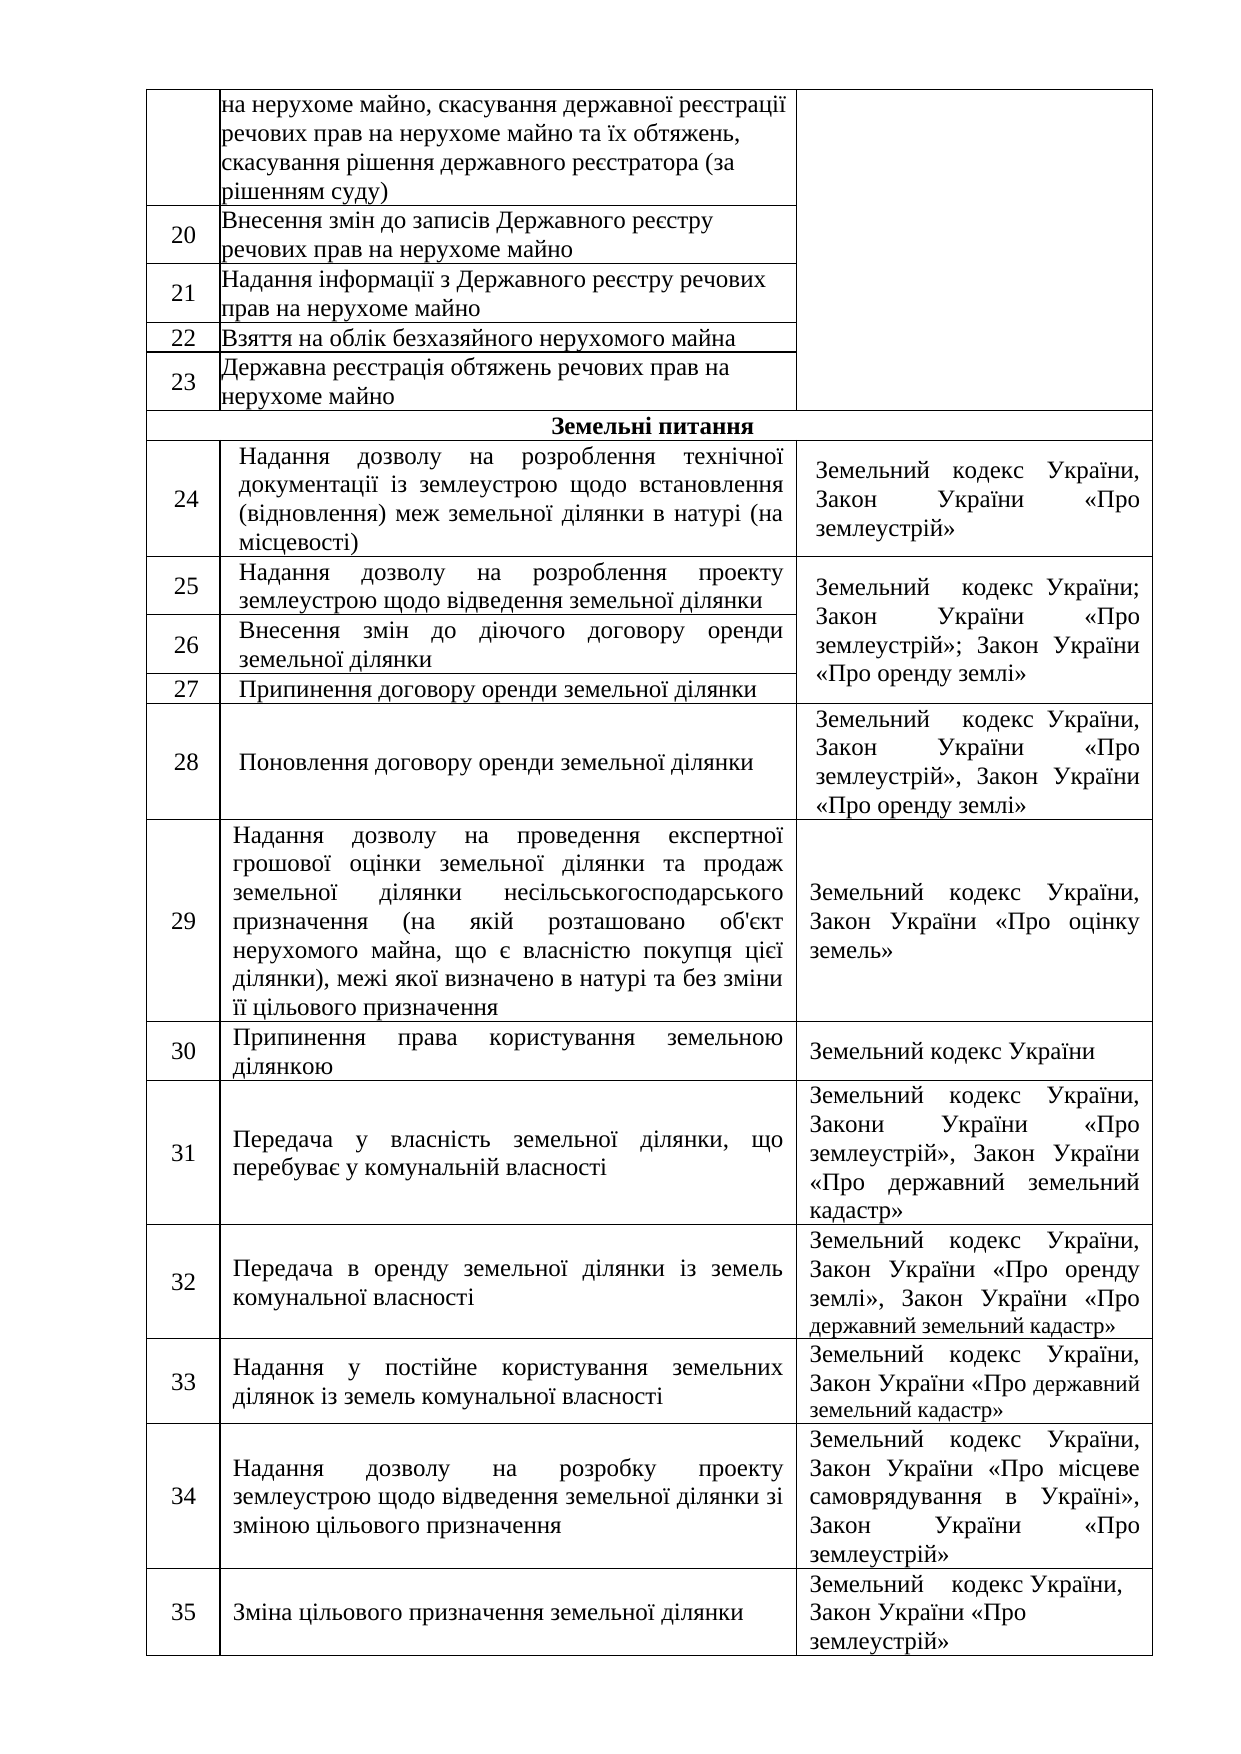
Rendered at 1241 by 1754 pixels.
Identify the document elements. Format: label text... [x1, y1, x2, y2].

table_cell 26 [147, 615, 219, 673]
table_cell Державна реєстрація обтяжень речових прав на нерухоме майно [221, 353, 796, 410]
table_cell Земельний кодекс України, Закони України «Про землеустрій», Закон України «Про державний земельний кадастр» [797, 1081, 1152, 1224]
table_cell 23 [147, 353, 219, 410]
table_cell Зміна цільового призначення земельної ділянки [221, 1569, 796, 1655]
table_cell Земельні питання [147, 411, 1152, 440]
table_cell 35 [147, 1569, 219, 1655]
table_cell Земельний кодекс України, Закон України «Про землеустрій», Закон України «Про оренду землі» [797, 704, 1152, 819]
table_cell Взяття на облік безхазяйного нерухомого майна [221, 323, 796, 351]
table_cell Земельний кодекс України, Закон України «Про оренду землі», Закон України «Про державний земельний кадастр» [797, 1225, 1152, 1338]
table_cell Земельний кодекс України, Закон України «Про оцінку земель» [797, 820, 1152, 1021]
table_cell Поновлення договору оренди земельної ділянки [221, 704, 796, 819]
table_cell Земельний кодекс України [797, 1022, 1152, 1079]
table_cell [797, 1569, 1152, 1655]
table_cell Надання дозволу на розроблення технічної документації із землеустрою щодо встановлення (відновлення) меж земельної ділянки в натурі (на місцевості) [221, 441, 796, 556]
table_cell Внесення змін до записів Державного реєстру речових прав на нерухоме майно [221, 206, 796, 263]
table_cell Припинення договору оренди земельної ділянки [221, 674, 796, 703]
table_cell 33 [147, 1339, 219, 1423]
table_cell Надання у постійне користування земельних ділянок із земель комунальної власності [221, 1339, 796, 1423]
table_cell 29 [147, 820, 219, 1021]
table_cell Припинення права користування земельною ділянкою [221, 1022, 796, 1079]
table_cell Земельний кодекс України, Закон України «Про державний земельний кадастр» [797, 1339, 1152, 1423]
table_cell 30 [147, 1022, 219, 1079]
table_cell Надання дозволу на розробку проекту землеустрою щодо відведення земельної ділянки зі зміною цільового призначення [221, 1424, 796, 1568]
table_cell 25 [147, 557, 219, 614]
table_cell Внесення змін до діючого договору оренди земельної ділянки [221, 615, 796, 673]
table_cell Надання інформації з Державного реєстру речових прав на нерухоме майно [221, 264, 796, 322]
table_cell Земельний кодекс України, Закон України «Про місцеве самоврядування в Україні», Закон України «Про землеустрій» [797, 1424, 1152, 1568]
table_cell Надання дозволу на проведення експертної грошової оцінки земельної ділянки та продаж земельної ділянки несільськогосподарського призначення (на якій розташовано об'єкт нерухомого майна, що є власністю покупця цієї ділянки), межі якої визначено в натурі та без зміни її цільового призначення [221, 820, 796, 1021]
table_cell 21 [147, 264, 219, 322]
table_cell 27 [147, 674, 219, 703]
table_cell 19 [147, 90, 219, 204]
table_cell 28 [147, 704, 219, 819]
table_cell 24 [147, 441, 219, 556]
table_cell 20 [147, 206, 219, 263]
table_cell Земельний кодекс України, Закон України «Про землеустрій» [797, 441, 1152, 556]
table_cell Земельний кодекс України; Закон України «Про землеустрій»; Закон України «Про оренду землі» [797, 557, 1152, 703]
table_cell Передача у власність земельної ділянки, що перебуває у комунальній власності [221, 1081, 796, 1224]
table_cell Надання дозволу на розроблення проекту землеустрою щодо відведення земельної ділянки [221, 557, 796, 614]
table_cell 34 [147, 1424, 219, 1568]
table_cell 22 [147, 323, 219, 351]
table_cell 32 [147, 1225, 219, 1338]
table_cell Передача в оренду земельної ділянки із земель комунальної власності [221, 1225, 796, 1338]
table_cell 31 [147, 1081, 219, 1224]
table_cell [221, 90, 796, 204]
